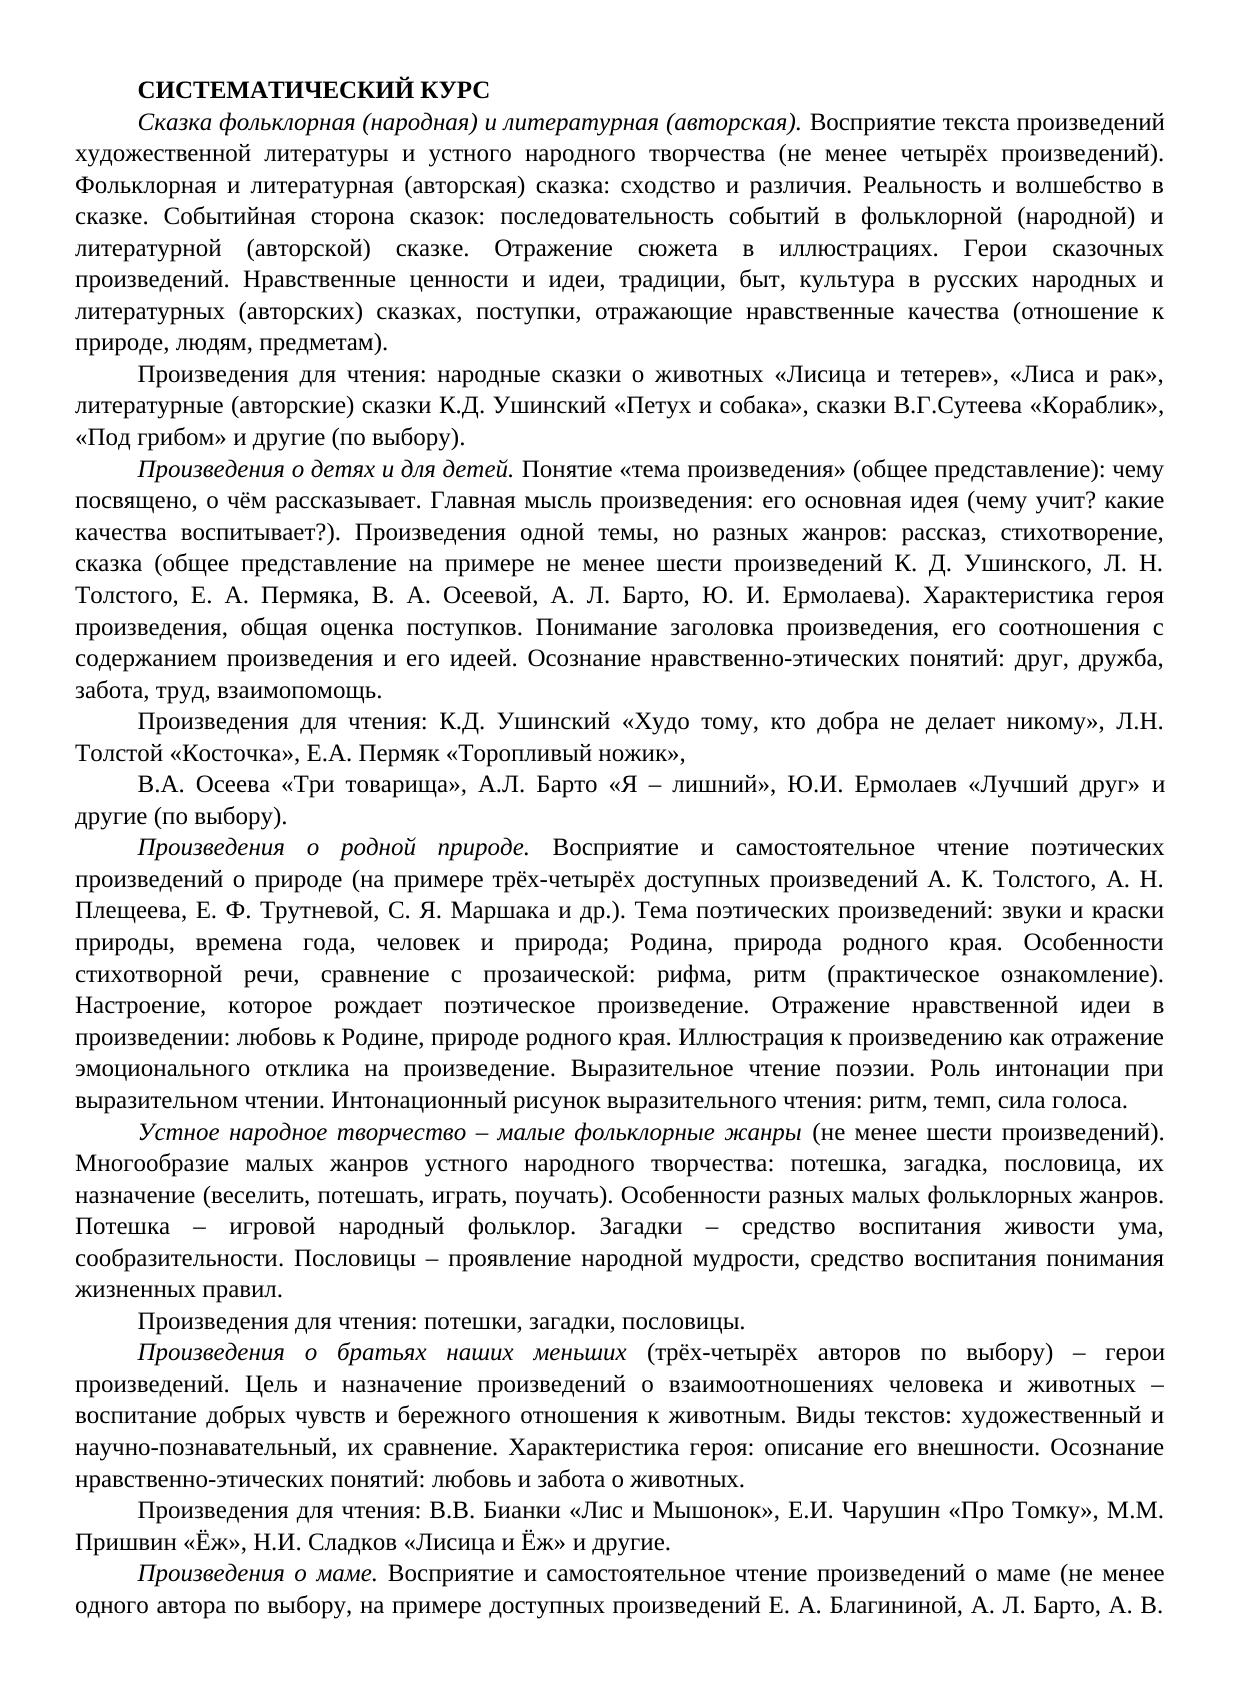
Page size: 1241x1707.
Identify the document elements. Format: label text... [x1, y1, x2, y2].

text Произведения для чтения: народные сказки о животных «Лисица и тетерев», «Лиса и рак», литературные (авторские) сказки К.Д. Ушинский «Петух и собака», сказки В.Г.Сутеева «Кораблик», «Под грибом» и другие (по выбору). [75, 359, 1165, 451]
text Произведения для чтения: К.Д. Ушинский «Худо тому, кто добра не делает никому», Л.Н. Толстой «Косточка», Е.А. Пермяк «Торопливый ножик», [75, 706, 1165, 767]
text Устное народное творчество – малые фольклорные жанры (не менее шести произведений). Многообразие малых жанров устного народного творчества: потешка, загадка, пословица, их назначение (веселить, потешать, играть, поучать). Особенности разных малых фольклорных жанров. Потешка – игровой народный фольклор. Загадки – средство воспитания живости ума, сообразительности. Пословицы – проявление народной мудрости, средство воспитания понимания жизненных правил. [75, 1117, 1165, 1303]
text В.А. Осеева «Три товарища», А.Л. Барто «Я – лишний», Ю.И. Ермолаев «Лучший друг» и другие (по выбору). [75, 769, 1165, 830]
text Сказка фольклорная (народная) и литературная (авторская). Восприятие текста произведений художественной литературы и устного народного творчества (не менее четырёх произведений). Фольклорная и литературная (авторская) сказка: сходство и различия. Реальность и волшебство в сказке. Событийная сторона сказок: последовательность событий в фольклорной (народной) и литературной (авторской) сказке. Отражение сюжета в иллюстрациях. Герои сказочных произведений. Нравственные ценности и идеи, традиции, быт, культура в русских народных и литературных (авторских) сказках, поступки, отражающие нравственные качества (отношение к природе, людям, предметам). [75, 107, 1165, 356]
text СИСТЕМАТИЧЕСКИЙ КУРС [75, 75, 1165, 104]
text Произведения о детях и для детей. Понятие «тема произведения» (общее представление): чему посвящено, о чём рассказывает. Главная мысль произведения: его основная идея (чему учит? какие качества воспитывает?). Произведения одной темы, но разных жанров: рассказ, стихотворение, сказка (общее представление на примере не менее шести произведений К. Д. Ушинского, Л. Н. Толстого, Е. А. Пермяка, В. А. Осеевой, А. Л. Барто, Ю. И. Ермолаева). Характеристика героя произведения, общая оценка поступков. Понимание заголовка произведения, его соотношения с содержанием произведения и его идеей. Осознание нравственно-этических понятий: друг, дружба, забота, труд, взаимопомощь. [75, 454, 1165, 703]
text Произведения о братьях наших меньших (трёх-четырёх авторов по выбору) – герои произведений. Цель и назначение произведений о взаимоотношениях человека и животных – воспитание добрых чувств и бережного отношения к животным. Виды текстов: художественный и научно-познавательный, их сравнение. Характеристика героя: описание его внешности. Осознание нравственно-этических понятий: любовь и забота о животных. [75, 1337, 1165, 1492]
text Произведения для чтения: В.В. Бианки «Лис и Мышонок», Е.И. Чарушин «Про Томку», М.М. Пришвин «Ёж», Н.И. Сладков «Лисица и Ёж» и другие. [75, 1495, 1165, 1556]
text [75, 1558, 1165, 1619]
text Произведения для чтения: потешки, загадки, пословицы. [75, 1306, 1165, 1335]
text Произведения о родной природе. Восприятие и самостоятельное чтение поэтических произведений о природе (на примере трёх-четырёх доступных произведений А. К. Толстого, А. Н. Плещеева, Е. Ф. Трутневой, С. Я. Маршака и др.). Тема поэтических произведений: звуки и краски природы, времена года, человек и природа; Родина, природа родного края. Особенности стихотворной речи, сравнение с прозаической: рифма, ритм (практическое ознакомление). Настроение, которое рождает поэтическое произведение. Отражение нравственной идеи в произведении: любовь к Родине, природе родного края. Иллюстрация к произведению как отражение эмоционального отклика на произведение. Выразительное чтение поэзии. Роль интонации при выразительном чтении. Интонационный рисунок выразительного чтения: ритм, темп, сила голоса. [75, 832, 1165, 1114]
